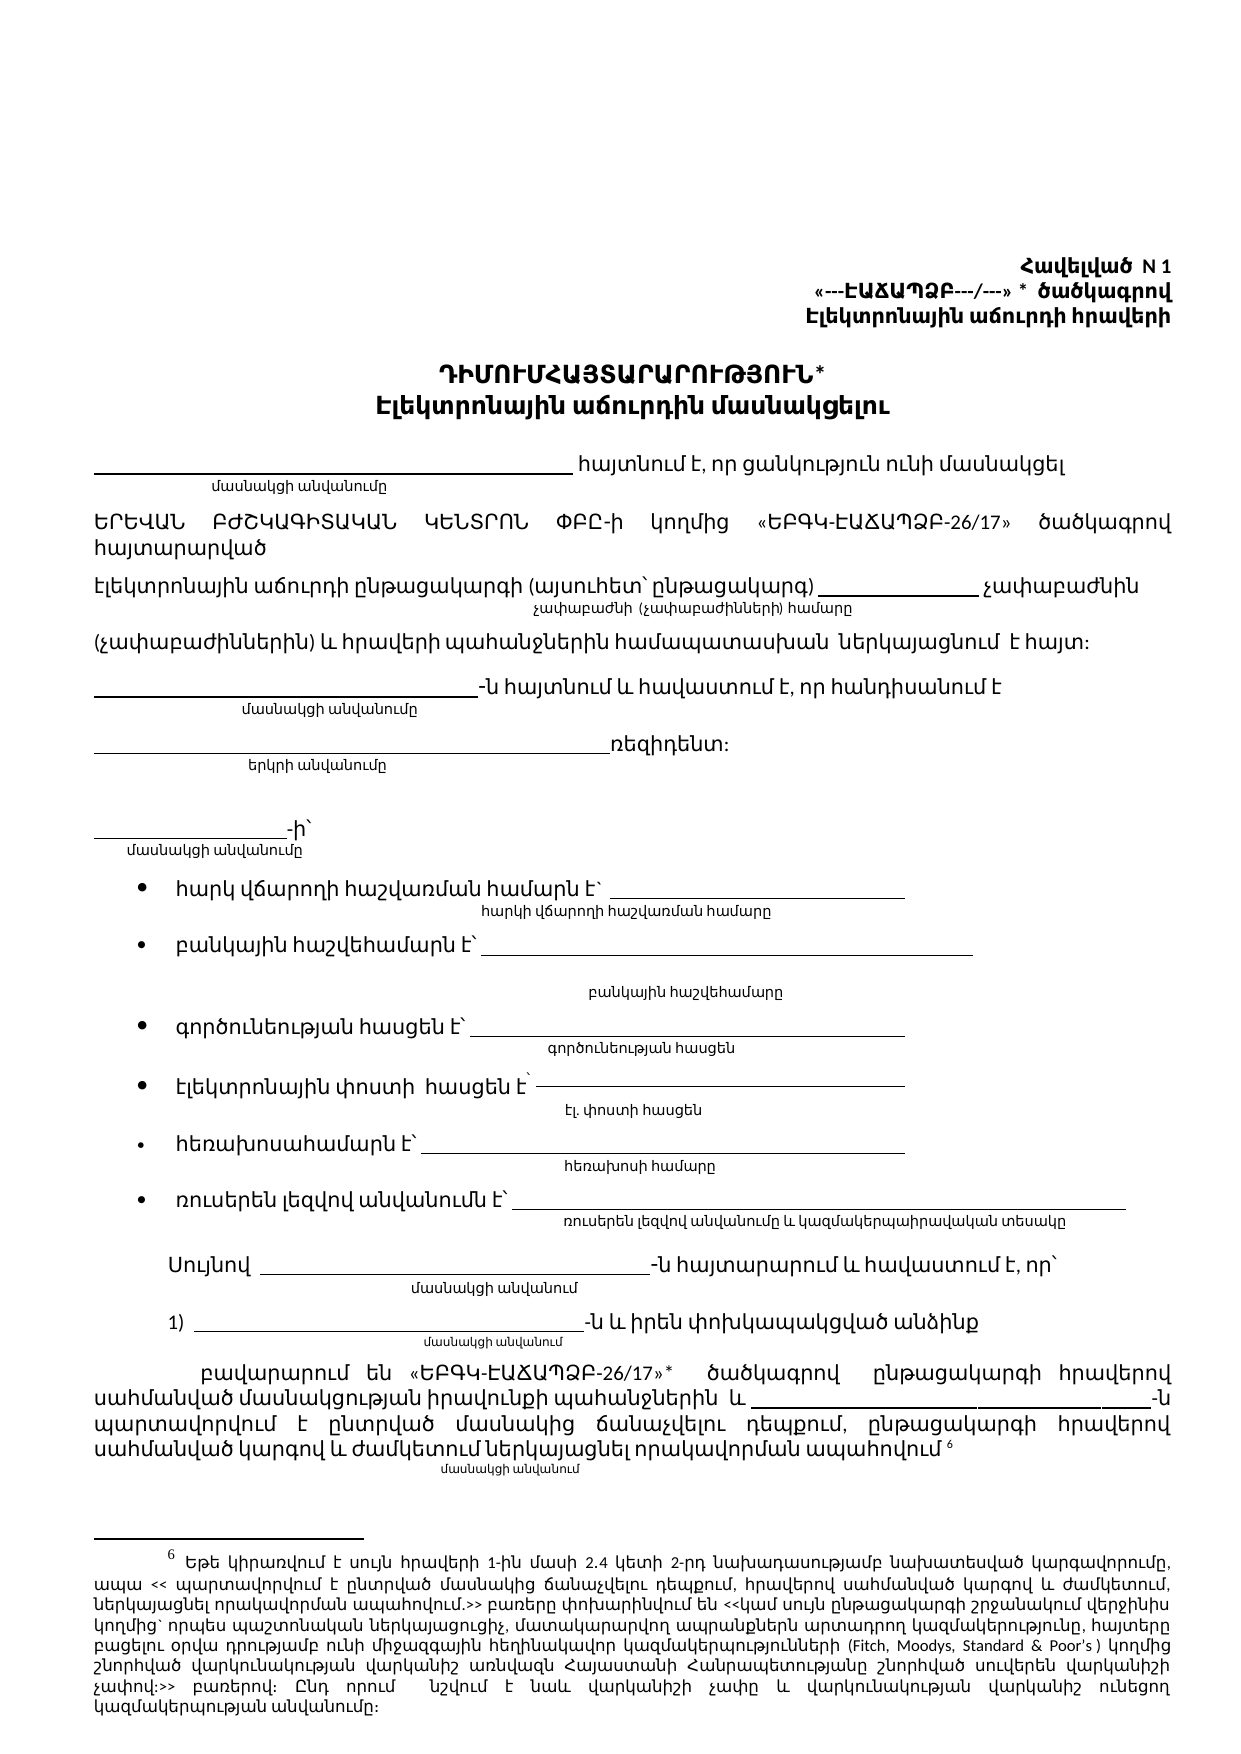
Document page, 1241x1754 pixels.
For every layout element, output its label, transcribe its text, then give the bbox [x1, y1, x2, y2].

text հայտնում է, որ ցանկություն ունի մասնակցել [94, 451, 1171, 477]
text մասնակցի անվանում [94, 1462, 1171, 1487]
text (չափաբաժիններին) և հրավերի պահանջներին համապատասխան ներկայացնում է հայտ: [94, 629, 1171, 655]
text հեռախոսի համարը [462, 1157, 1171, 1187]
text էլ. փոստի հասցեն [94, 1101, 1171, 1131]
text հարկի վճարողի հաշվառման համարը [94, 902, 1171, 933]
text մասնակցի անվանում [94, 1335, 1171, 1360]
text -ն հայտնում և հավաստում է, որ հանդիսանում է [94, 670, 1171, 701]
list հեռախոսահամարն է՝ [138, 1131, 1171, 1157]
list հարկ վճարողի հաշվառման համարն է` [138, 872, 1171, 902]
text 1) -ն և իրեն փոխկապակցված անձինք [94, 1309, 1171, 1335]
text -ի՝ [94, 816, 1171, 841]
text Սույնով -ն հայտարարում և հավաստում է, որ՝ [94, 1248, 1171, 1279]
text մասնակցի անվանում [94, 1279, 1171, 1309]
text էլեկտրոնային աճուրդի ընթացակարգի (այսուհետ՝ ընթացակարգ) չափաբաժնին [94, 573, 1171, 599]
list բանկային հաշվեհամարն է՝ [138, 933, 1171, 983]
text գործունեության հասցեն [94, 1040, 1171, 1070]
text մասնակցի անվանումը [94, 701, 1171, 731]
text երկրի անվանումը [94, 756, 1171, 787]
text չափաբաժնի (չափաբաժինների) համարը [94, 599, 1171, 629]
text մասնակցի անվանումը [94, 477, 1171, 507]
list էլեկտրոնային փոստի հասցեն է՝ [138, 1070, 1171, 1101]
text բանկային հաշվեհամարը [94, 983, 1171, 1014]
text մասնակցի անվանումը [94, 841, 1171, 872]
text ԴԻՄՈՒՄՀԱՅՏԱՐԱՐՈՒԹՅՈՒՆ* [94, 360, 1171, 390]
text բավարարում են «ԵԲԳԿ-ԷԱՃԱՊՁԲ-26/17»* ծածկագրով ընթացակարգի հրավերով սահմանված մասնակցության իրավունքի պահանջներին և -ն պարտավորվում է ընտրված մասնակից ճանաչվելու դեպքում, ընթացակարգի հրավերով սահմանված կարգով և ժամկետում ներկայացնել որակավորման ապահովում [94, 1360, 1171, 1462]
text Էլեկտրոնային աճուրդի հրավերի [94, 304, 1171, 329]
text ռուսերեն լեզվով անվանումը և կազմակերպաիրավական տեսակը [94, 1213, 1171, 1243]
text Հավելված N 1 [94, 253, 1171, 278]
text ԵՐԵՎԱՆ ԲԺՇԿԱԳԻՏԱԿԱՆ ԿԵՆՏՐՈՆ ՓԲԸ-ի կողմից «ԵԲԳԿ-ԷԱՃԱՊՁԲ-26/17» ծածկագրով հայտարարված [94, 507, 1171, 561]
list ռուսերեն լեզվով անվանումն է՝ [138, 1187, 1171, 1213]
subtitle Էլեկտրոնային աճուրդին մասնակցելու [94, 390, 1171, 421]
text «---ԷԱՃԱՊՁԲ---/---» * ծածկագրով [94, 278, 1171, 304]
text ռեզիդենտ: [94, 731, 1171, 756]
list գործունեության հասցեն է՝ [138, 1014, 1171, 1040]
